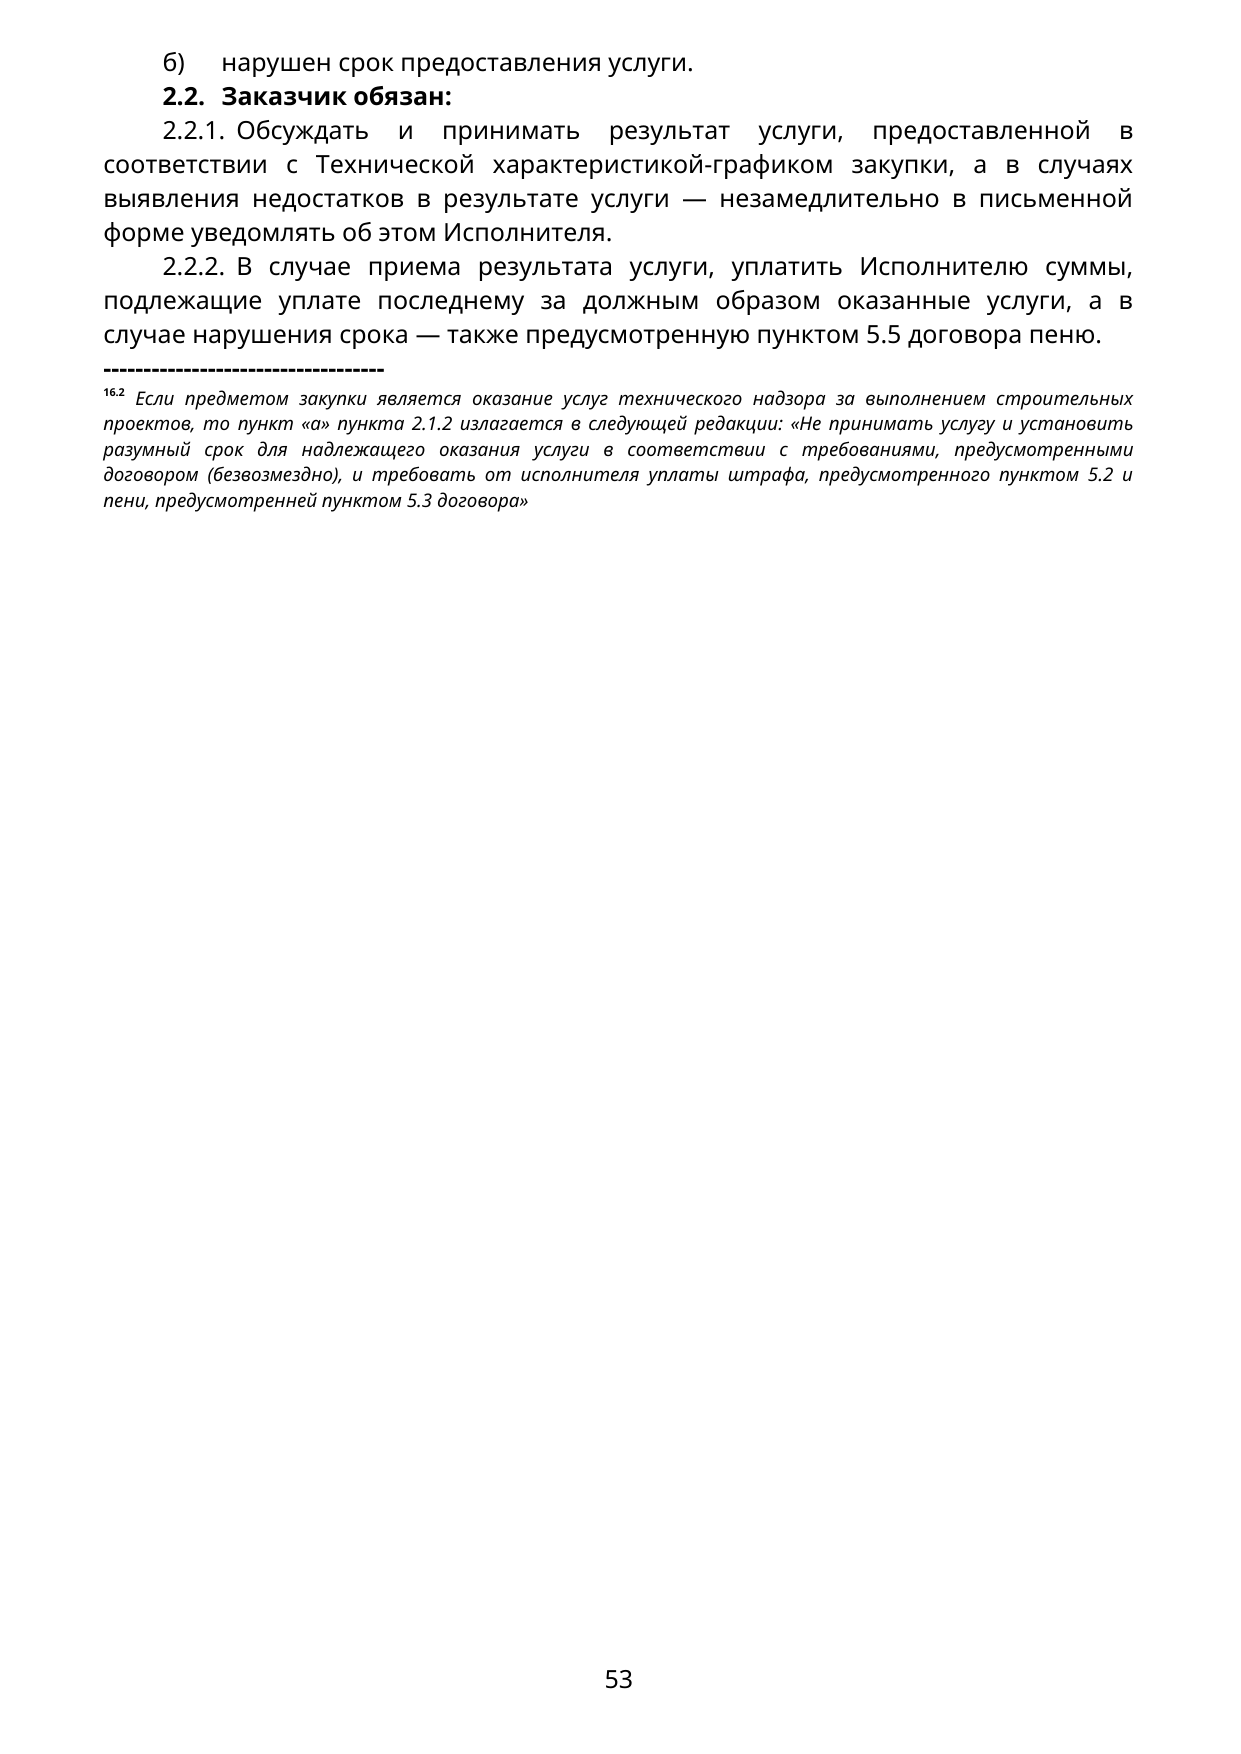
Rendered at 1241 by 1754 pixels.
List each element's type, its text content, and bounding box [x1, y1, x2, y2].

text 2.2. Заказчик обязан: [103, 78, 1134, 112]
text 2.2.2. В случае приема результата услуги, уплатить Исполнителю суммы, подлежащие уплате последнему за должным образом оказанные услуги, а в случае нарушения срока — также предусмотренную пунктом 5.5 договора пеню. [103, 249, 1134, 351]
text б) нарушен срок предоставления услуги. [103, 44, 1134, 78]
text 16.2 Если предметом закупки является оказание услуг технического надзора за выполнением строительных проектов, то пункт «а» пункта 2.1.2 излагается в следующей редакции: «Не принимать услугу и установить разумный срок для надлежащего оказания услуги в соответствии с требованиями, предусмотренными договором (безвозмездно), и требовать от исполнителя уплаты штрафа, предусмотренного пунктом 5.2 и пени, предусмотренней пунктом 5.3 договора» [103, 385, 1134, 513]
text ----------------------------------- [103, 351, 1134, 385]
text 2.2.1. Обсуждать и принимать результат услуги, предоставленной в соответствии с Технической характеристикой-графиком закупки, а в случаях выявления недостатков в результате услуги — незамедлительно в письменной форме уведомлять об этом Исполнителя. [103, 112, 1134, 249]
